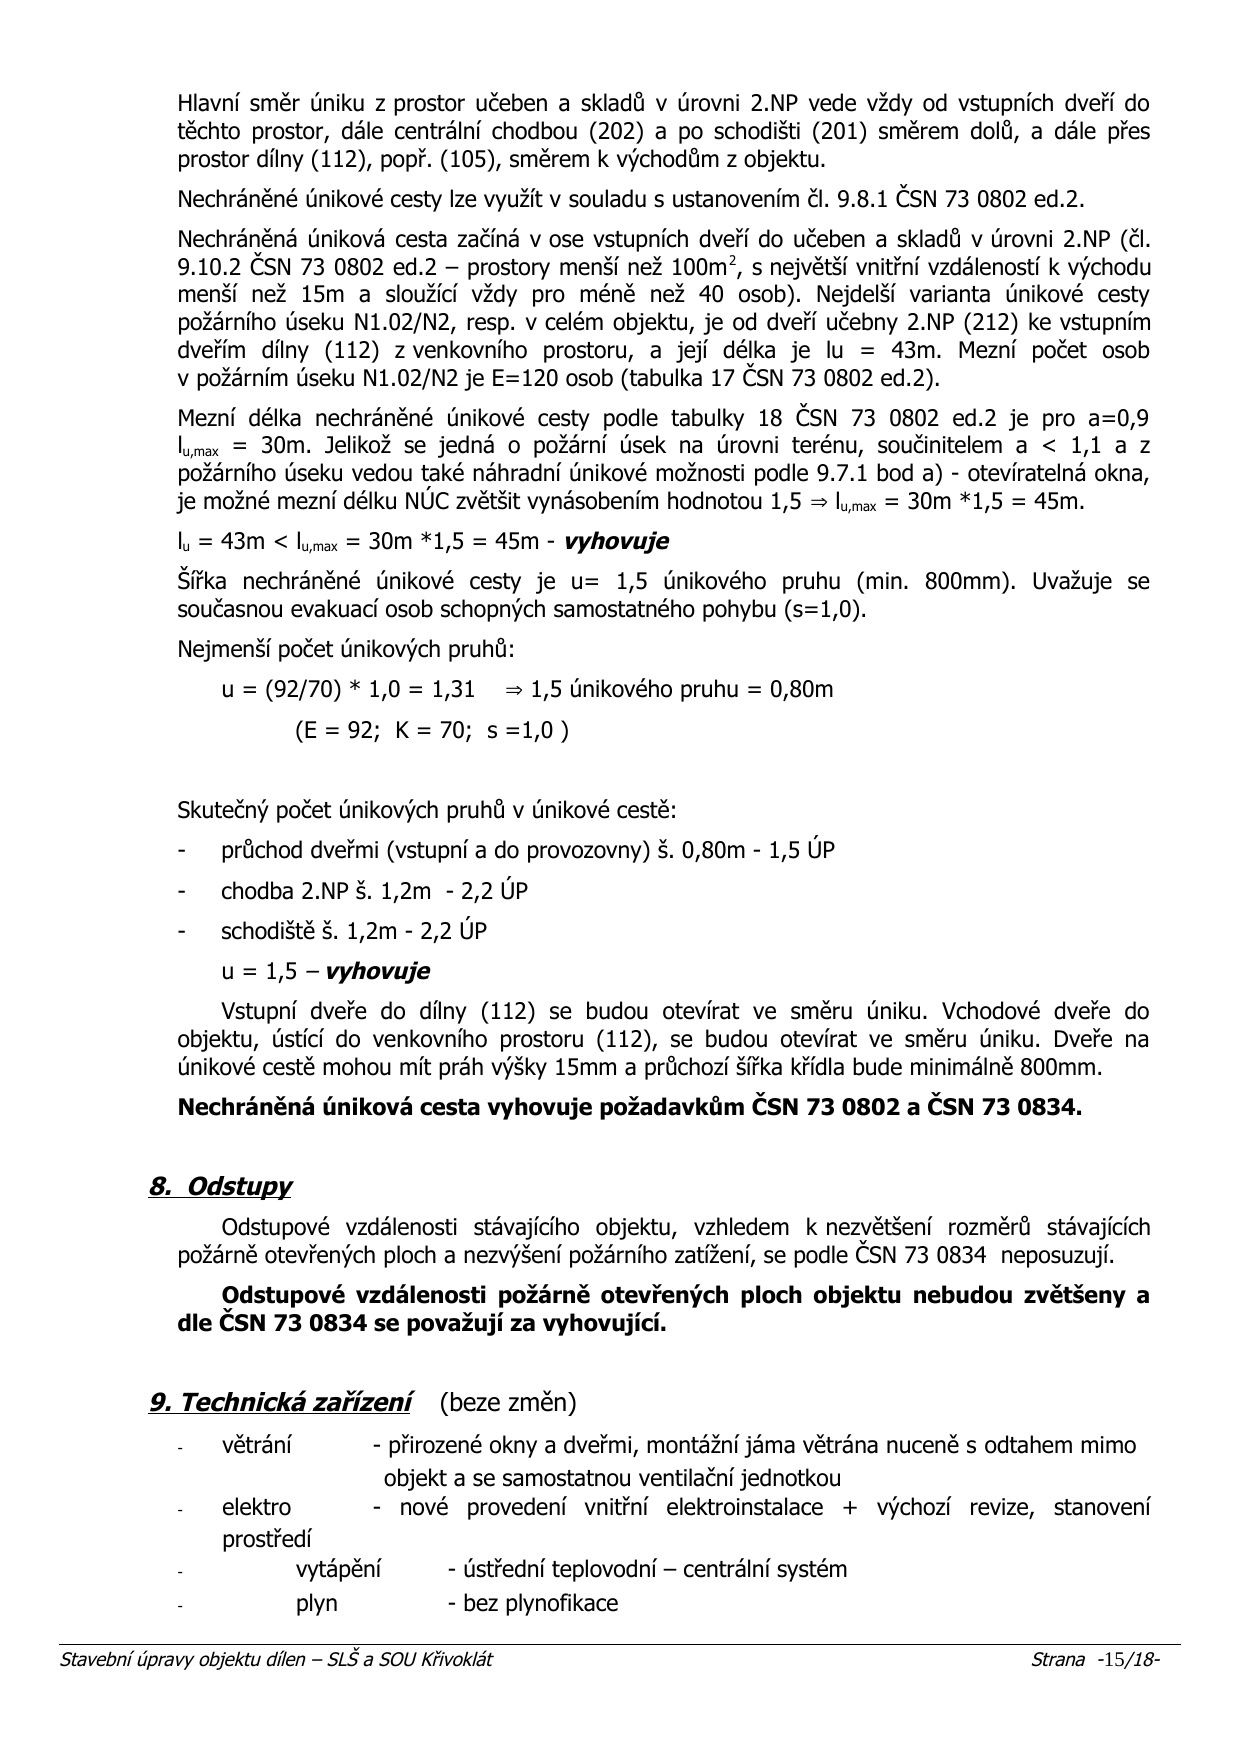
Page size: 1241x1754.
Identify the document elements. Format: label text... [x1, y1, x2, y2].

text objekt a se samostatnou ventilační jednotkou [296, 1463, 1152, 1491]
list průchod dveřmi (vstupní a do provozovny) š. 0,80m - 1,5 ÚP [177, 836, 1152, 864]
text Nechráněná úniková cesta začíná v ose vstupních dveří do učeben a skladů v úrovni 2.NP (čl. 9.10.2 ČSN 73 0802 ed.2 – prostory menší než 100m2, s největší vnitřní vzdáleností k východu menší než 15m a sloužící vždy pro méně než 40 osob). Nejdelší varianta únikové cesty požárního úseku N1.02/N2, resp. v celém objektu, je od dveří učebny 2.NP (212) ke vstupním dveřím dílny (112) z venkovního prostoru, a její délka je lu = 43m. Mezní počet osob v požárním úseku N1.02/N2 je E=120 osob (tabulka 17 ČSN 73 0802 ed.2). [177, 224, 1152, 391]
text Šířka nechráněné únikové cesty je u= 1,5 únikového pruhu (min. 800mm). Uvažuje se současnou evakuací osob schopných samostatného pohybu (s=1,0). [177, 567, 1152, 622]
text Nejmenší počet únikových pruhů: [148, 635, 1152, 662]
text Skutečný počet únikových pruhů v únikové cestě: [148, 796, 1152, 823]
list chodba 2.NP š. 1,2m - 2,2 ÚP [177, 876, 1152, 904]
list schodiště š. 1,2m - 2,2 ÚP [177, 916, 1152, 944]
text lu = 43m < lu,max = 30m *1,5 = 45m - vyhovuje [177, 527, 1152, 554]
list větrání - přirozené okny a dveřmi, montážní jáma větrána nuceně s odtahem mimo [177, 1429, 1152, 1463]
text 9. Technická zařízení (beze změn) [148, 1386, 1152, 1416]
text Nechráněná úniková cesta vyhovuje požadavkům ČSN 73 0802 a ČSN 73 0834. [177, 1092, 1152, 1120]
list elektro - nové provedení vnitřní elektroinstalace + výchozí revize, stanovení prostředí [177, 1491, 1152, 1553]
text Mezní délka nechráněné únikové cesty podle tabulky 18 ČSN 73 0802 ed.2 je pro a=0,9 lu,max = 30m. Jelikož se jedná o požární úsek na úrovni terénu, součinitelem a < 1,1 a z požárního úseku vedou také náhradní únikové možnosti podle 9.7.1 bod a) - otevíratelná okna, je možné mezní délku NÚC zvětšit vynásobením hodnotou 1,5 ⇒ lu,max = 30m *1,5 = 45m. [177, 403, 1152, 514]
text u = 1,5 – vyhovuje [148, 957, 1152, 984]
text u = (92/70) * 1,0 = 1,31 ⇒ 1,5 únikového pruhu = 0,80m [148, 675, 1152, 703]
text Hlavní směr úniku z prostor učeben a skladů v úrovni 2.NP vede vždy od vstupních dveří do těchto prostor, dále centrální chodbou (202) a po schodišti (201) směrem dolů, a dále přes prostor dílny (112), popř. (105), směrem k východům z objektu. [177, 89, 1152, 172]
text Vstupní dveře do dílny (112) se budou otevírat ve směru úniku. Vchodové dveře do objektu, ústící do venkovního prostoru (112), se budou otevírat ve směru úniku. Dveře na únikové cestě mohou mít práh výšky 15mm a průchozí šířka křídla bude minimálně 800mm. [177, 997, 1152, 1080]
text 8. Odstupy [148, 1170, 1152, 1200]
text Odstupové vzdálenosti požárně otevřených ploch objektu nebudou zvětšeny a dle ČSN 73 0834 se považují za vyhovující. [177, 1281, 1152, 1336]
text Nechráněné únikové cesty lze využít v souladu s ustanovením čl. 9.8.1 ČSN 73 0802 ed.2. [177, 184, 1152, 212]
text (E = 92; K = 70; s =1,0 ) [221, 715, 1152, 743]
text Odstupové vzdálenosti stávajícího objektu, vzhledem k nezvětšení rozměrů stávajících požárně otevřených ploch a nezvýšení požárního zatížení, se podle ČSN 73 0834 neposuzují. [177, 1213, 1152, 1268]
list plyn - bez plynofikace [177, 1587, 1152, 1621]
list vytápění - ústřední teplovodní – centrální systém [177, 1553, 1152, 1587]
